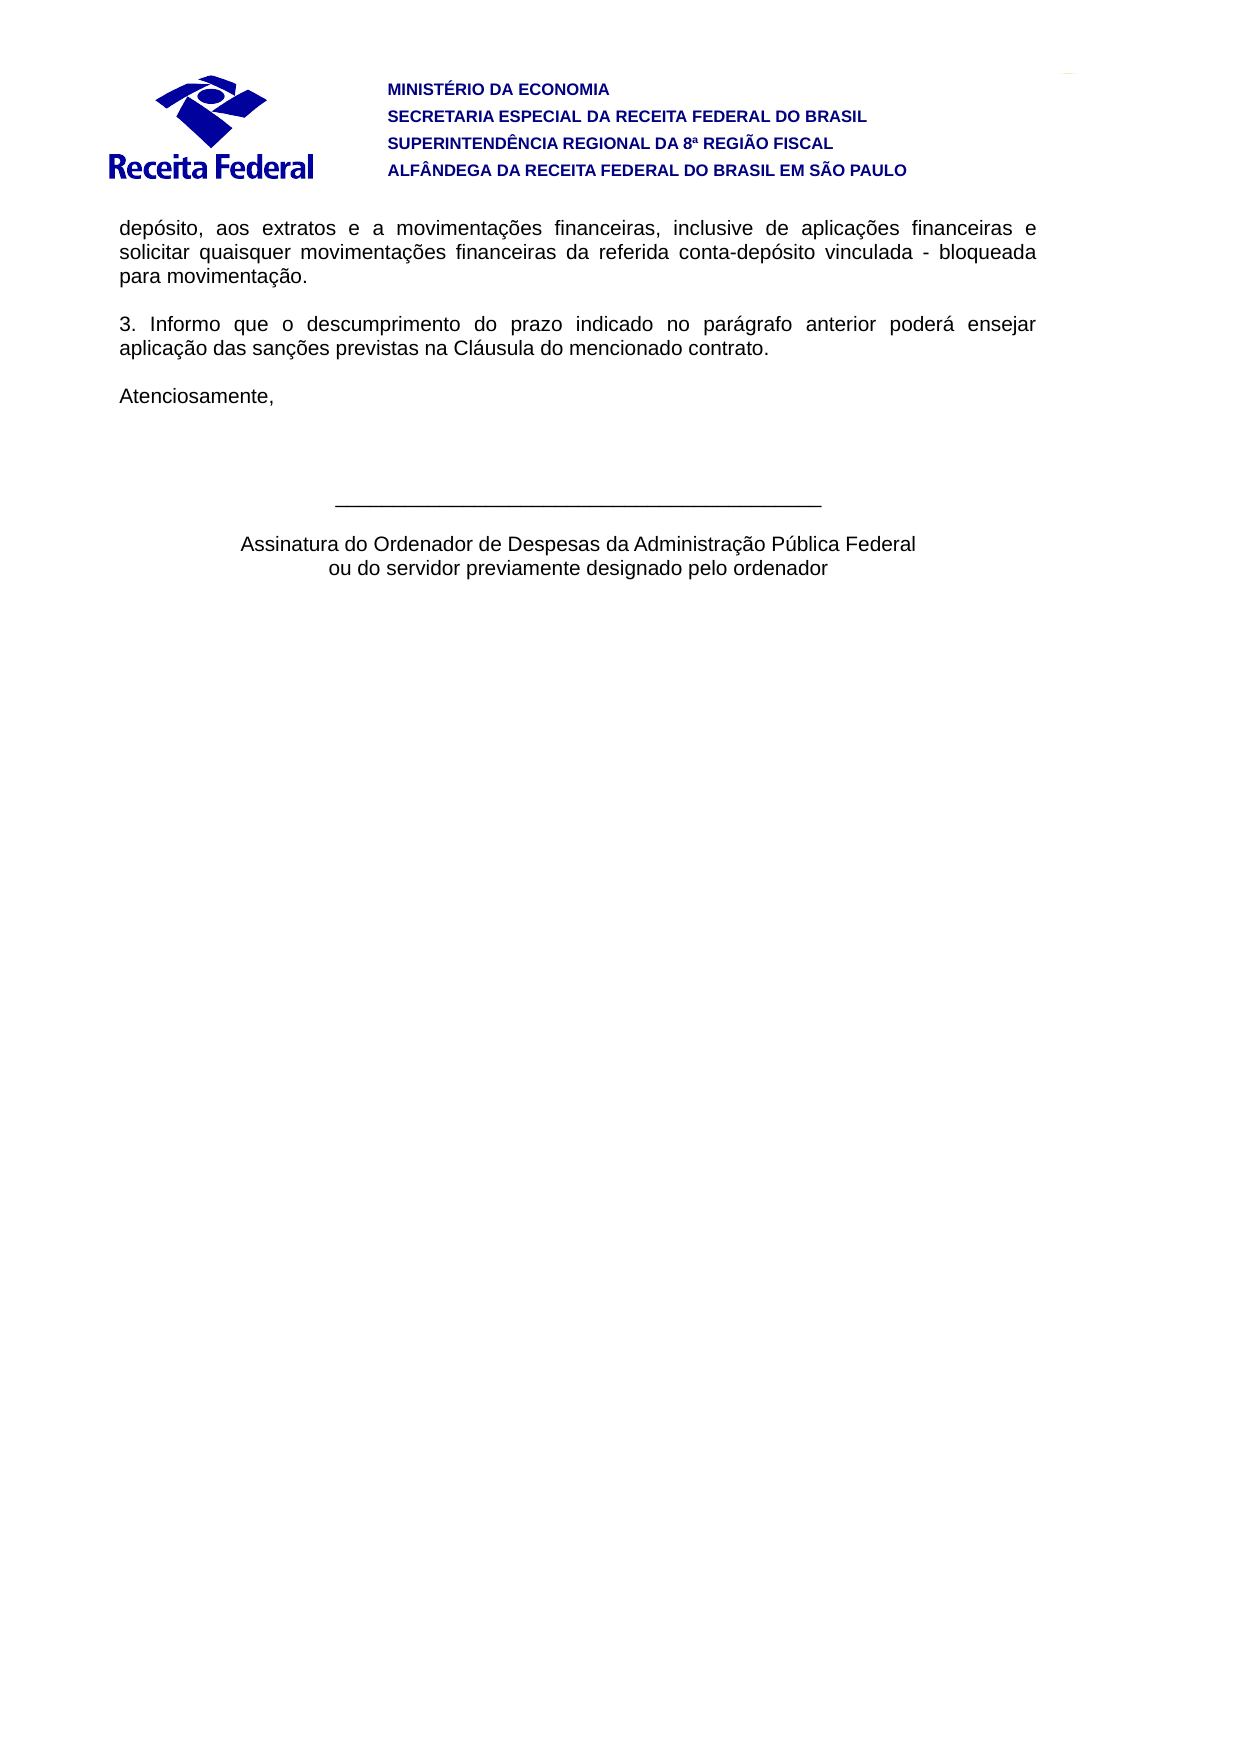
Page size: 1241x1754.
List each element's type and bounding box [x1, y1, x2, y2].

table_header [118, 216, 1039, 580]
